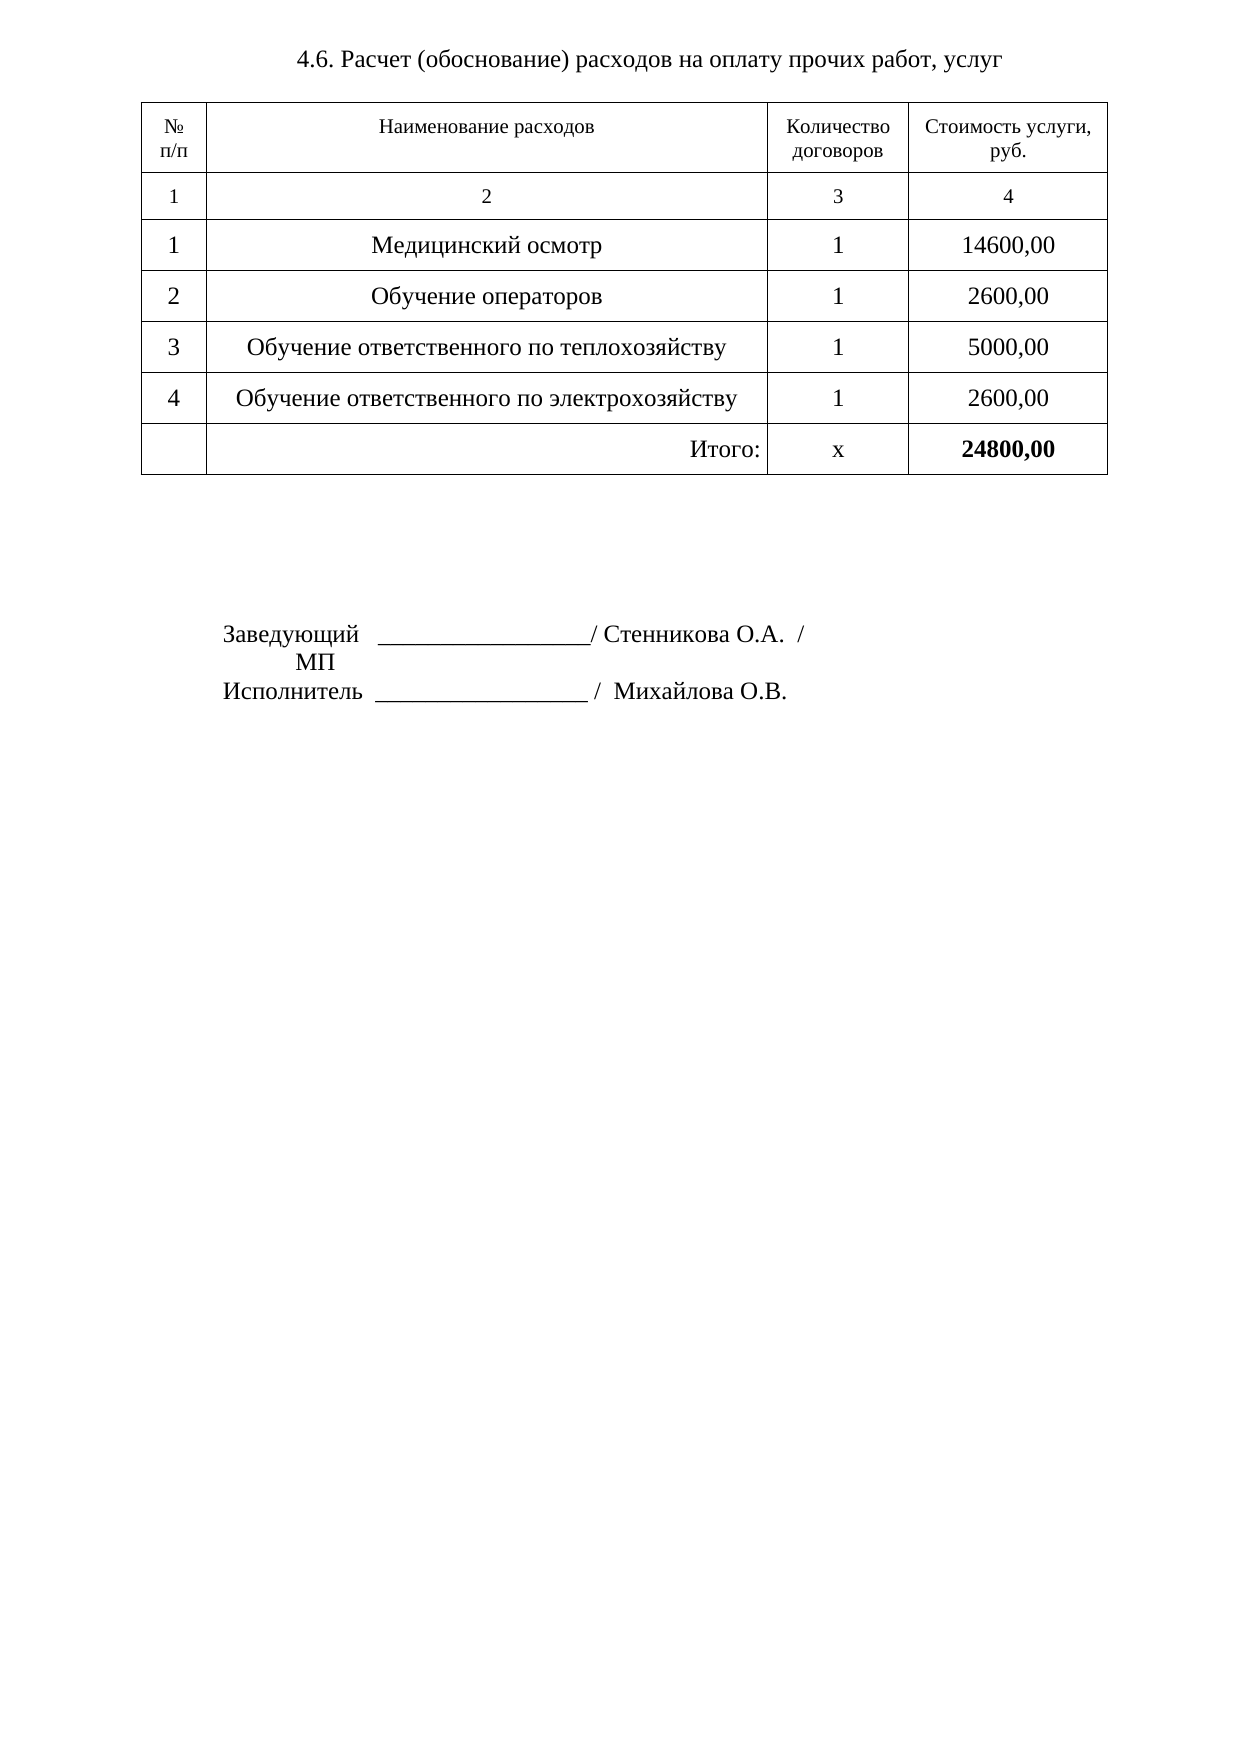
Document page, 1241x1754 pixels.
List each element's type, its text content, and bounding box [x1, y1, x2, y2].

table_cell Обучение операторов [207, 271, 767, 321]
table_cell 2600,00 [909, 271, 1107, 321]
table_cell 1 [768, 271, 908, 321]
table_cell 14600,00 [909, 220, 1107, 270]
table_cell x [768, 424, 908, 474]
table_cell 24800,00 [909, 424, 1107, 474]
table_cell 2 [207, 173, 767, 219]
list МП [223, 647, 1152, 676]
table_cell Обучение ответственного по теплохозяйству [207, 322, 767, 372]
table_cell 5000,00 [909, 322, 1107, 372]
list Исполнитель _________________ / Михайлова О.В. [223, 676, 1152, 705]
table_header Наименование расходов [207, 103, 767, 172]
table_cell 1 [142, 220, 206, 270]
table_cell 4 [142, 373, 206, 423]
table_cell [142, 424, 206, 474]
list Заведующий _________________/ Стенникова О.А. / [223, 619, 1152, 647]
table_cell 4 [909, 173, 1107, 219]
table_cell 1 [768, 220, 908, 270]
table_cell 3 [142, 322, 206, 372]
table_cell 3 [768, 173, 908, 219]
table_header Количество договоров [768, 103, 908, 172]
table_cell Обучение ответственного по электрохозяйству [207, 373, 767, 423]
text 4.6. Расчет (обоснование) расходов на оплату прочих работ, услуг [148, 44, 1152, 73]
table_header Стоимость услуги, руб. [909, 103, 1107, 172]
table_cell 1 [768, 373, 908, 423]
table_cell 1 [142, 173, 206, 219]
table_header № п/п [142, 103, 206, 172]
table_cell 2600,00 [909, 373, 1107, 423]
table_cell 2 [142, 271, 206, 321]
table_cell Итого: [207, 424, 767, 474]
table_cell 1 [768, 322, 908, 372]
table_cell Медицинский осмотр [207, 220, 767, 270]
